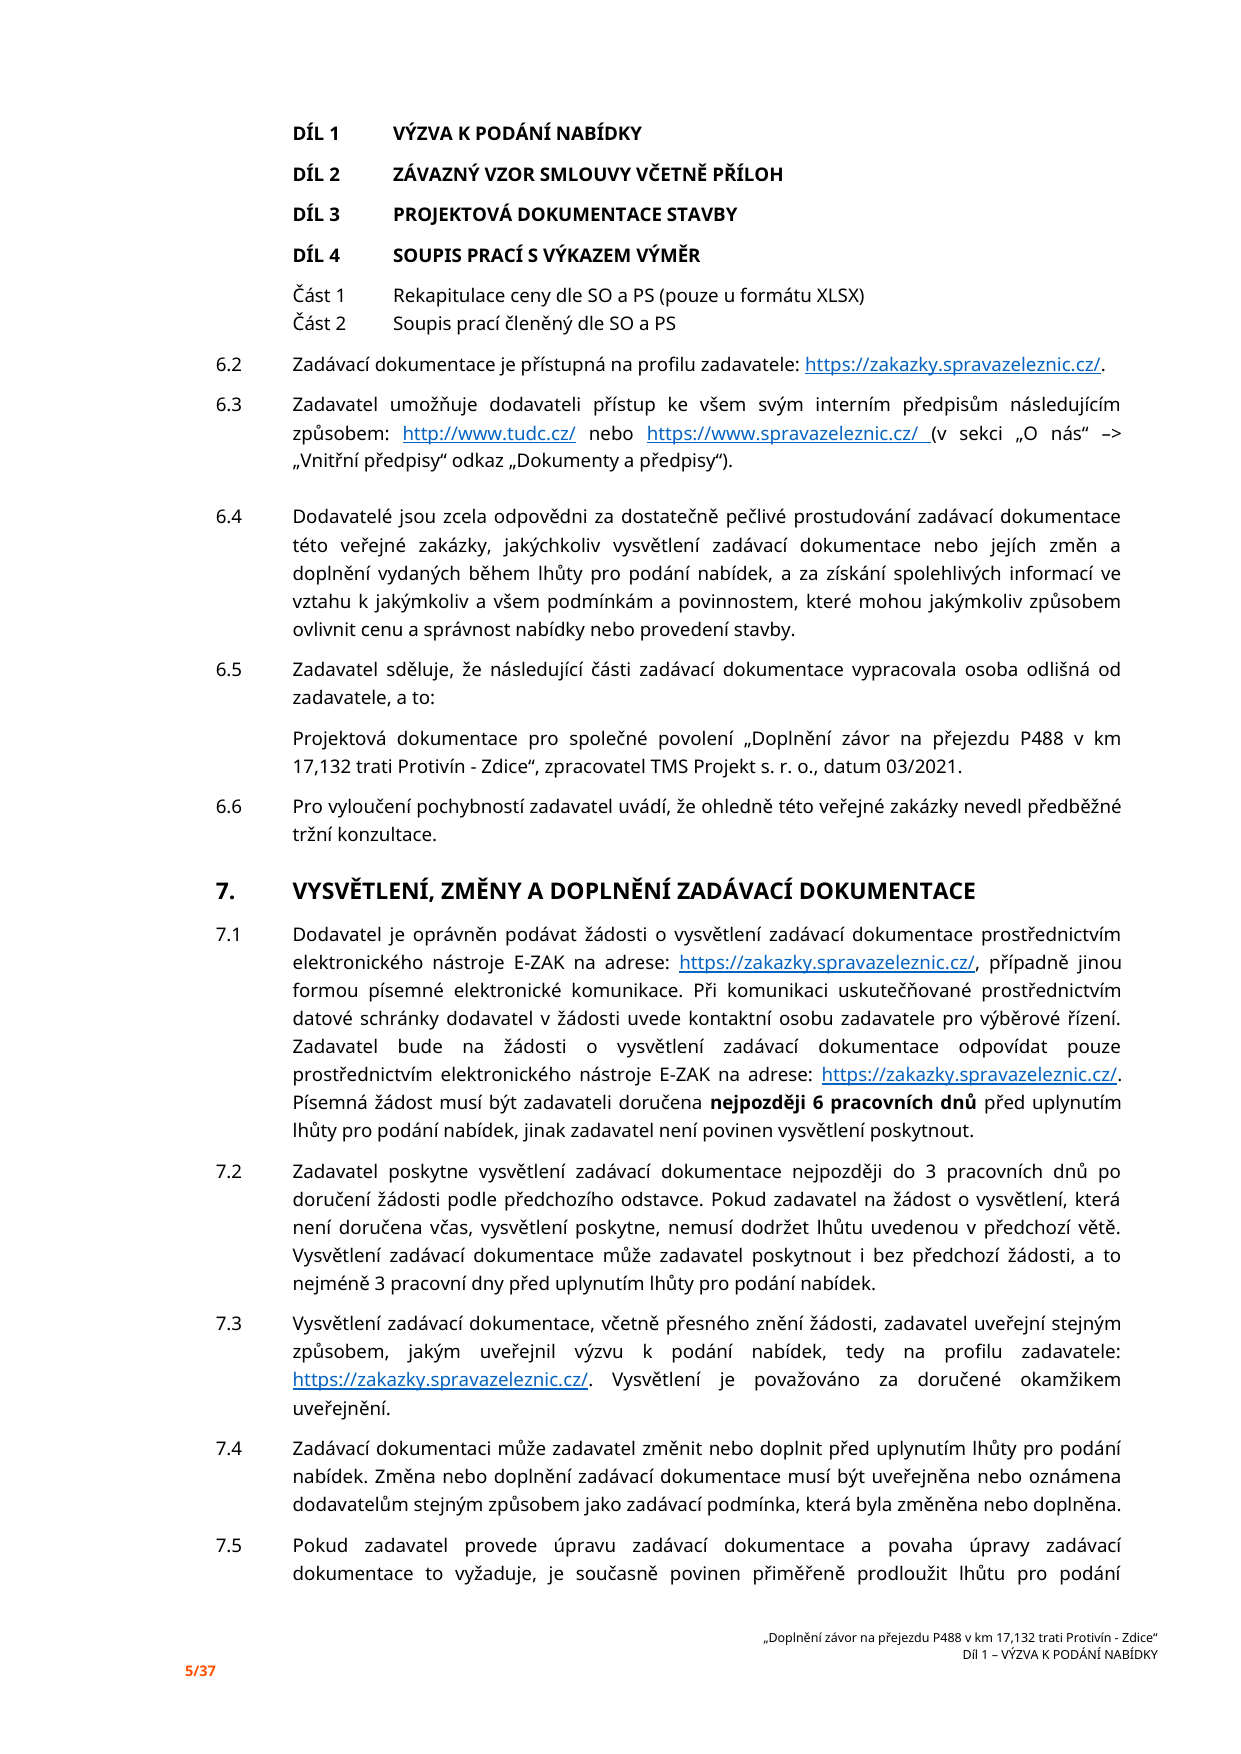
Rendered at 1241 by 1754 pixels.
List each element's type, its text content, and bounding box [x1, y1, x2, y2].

text Dodavatelé jsou zcela odpovědni za dostatečně pečlivé prostudování zadávací dokumentace této veřejné zakázky, jakýchkoliv vysvětlení zadávací dokumentace nebo jejích změn a doplnění vydaných během lhůty pro podání nabídek, a za získání spolehlivých informací ve vztahu k jakýmkoliv a všem podmínkám a povinnostem, které mohou jakýmkoliv způsobem ovlivnit cenu a správnost nabídky nebo provedení stavby. [216, 504, 1122, 641]
text Dodavatel je oprávněn podávat žádosti o vysvětlení zadávací dokumentace prostřednictvím elektronického nástroje E-ZAK na adrese: https://zakazky.spravazeleznic.cz/, případně jinou formou písemné elektronické komunikace. Při komunikaci uskutečňované prostřednictvím datové schránky dodavatel v žádosti uvede kontaktní osobu zadavatele pro výběrové řízení. Zadavatel bude na žádosti o vysvětlení zadávací dokumentace odpovídat pouze prostřednictvím elektronického nástroje E-ZAK na adrese: https://zakazky.spravazeleznic.cz/. Písemná žádost musí být zadavateli doručena nejpozději 6 pracovních dnů před uplynutím lhůty pro podání nabídek, jinak zadavatel není povinen vysvětlení poskytnout. [216, 921, 1122, 1143]
text Zadavatel poskytne vysvětlení zadávací dokumentace nejpozději do 3 pracovních dnů po doručení žádosti podle předchozího odstavce. Pokud zadavatel na žádost o vysvětlení, která není doručena včas, vysvětlení poskytne, nemusí dodržet lhůtu uvedenou v předchozí větě. Vysvětlení zadávací dokumentace může zadavatel poskytnout i bez předchozí žádosti, a to nejméně 3 pracovní dny před uplynutím lhůty pro podání nabídek. [216, 1158, 1122, 1296]
text DÍL 2 ZÁVAZNÝ VZOR SMLOUVY VČETNĚ PŘÍLOH [292, 161, 1122, 187]
text DÍL 3 PROJEKTOVÁ DOKUMENTACE STAVBY [292, 202, 1122, 227]
list Projektová dokumentace pro společné povolení „Doplnění závor na přejezdu P488 v km 17,132 trati Protivín - Zdice“, zpracovatel TMS Projekt s. r. o., datum 03/2021. [292, 725, 1122, 778]
text Část 1 Rekapitulace ceny dle SO a PS (pouze u formátu XLSX) [292, 283, 1122, 308]
text Pro vyloučení pochybností zadavatel uvádí, že ohledně této veřejné zakázky nevedl předběžné tržní konzultace. [216, 793, 1122, 847]
text VYSVĚTLENÍ, ZMĚNY A DOPLNĚNÍ ZADÁVACÍ DOKUMENTACE [216, 874, 1122, 906]
text Zadavatel sděluje, že následující části zadávací dokumentace vypracovala osoba odlišná od zadavatele, a to: [216, 656, 1122, 710]
text Zadávací dokumentace je přístupná na profilu zadavatele: https://zakazky.spravazeleznic.cz/. [216, 351, 1122, 377]
text DÍL 1 VÝZVA K PODÁNÍ NABÍDKY [292, 121, 1122, 146]
text Zadávací dokumentaci může zadavatel změnit nebo doplnit před uplynutím lhůty pro podání nabídek. Změna nebo doplnění zadávací dokumentace musí být uveřejněna nebo oznámena dodavatelům stejným způsobem jako zadávací podmínka, která byla změněna nebo doplněna. [216, 1435, 1122, 1517]
text Vysvětlení zadávací dokumentace, včetně přesného znění žádosti, zadavatel uveřejní stejným způsobem, jakým uveřejnil výzvu k podání nabídek, tedy na profilu zadavatele: https://zakazky.spravazeleznic.cz/. Vysvětlení je považováno za doručené okamžikem uveřejnění. [216, 1311, 1122, 1420]
text DÍL 4 SOUPIS PRACÍ S VÝKAZEM VÝMĚR [292, 242, 1122, 268]
text Část 2 Soupis prací členěný dle SO a PS [292, 311, 1122, 336]
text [216, 1532, 1122, 1585]
text Zadavatel umožňuje dodavateli přístup ke všem svým interním předpisům následujícím způsobem: http://www.tudc.cz/ nebo https://www.spravazeleznic.cz/ (v sekci „O nás“ –> „Vnitřní předpisy“ odkaz „Dokumenty a předpisy“). [216, 392, 1122, 473]
